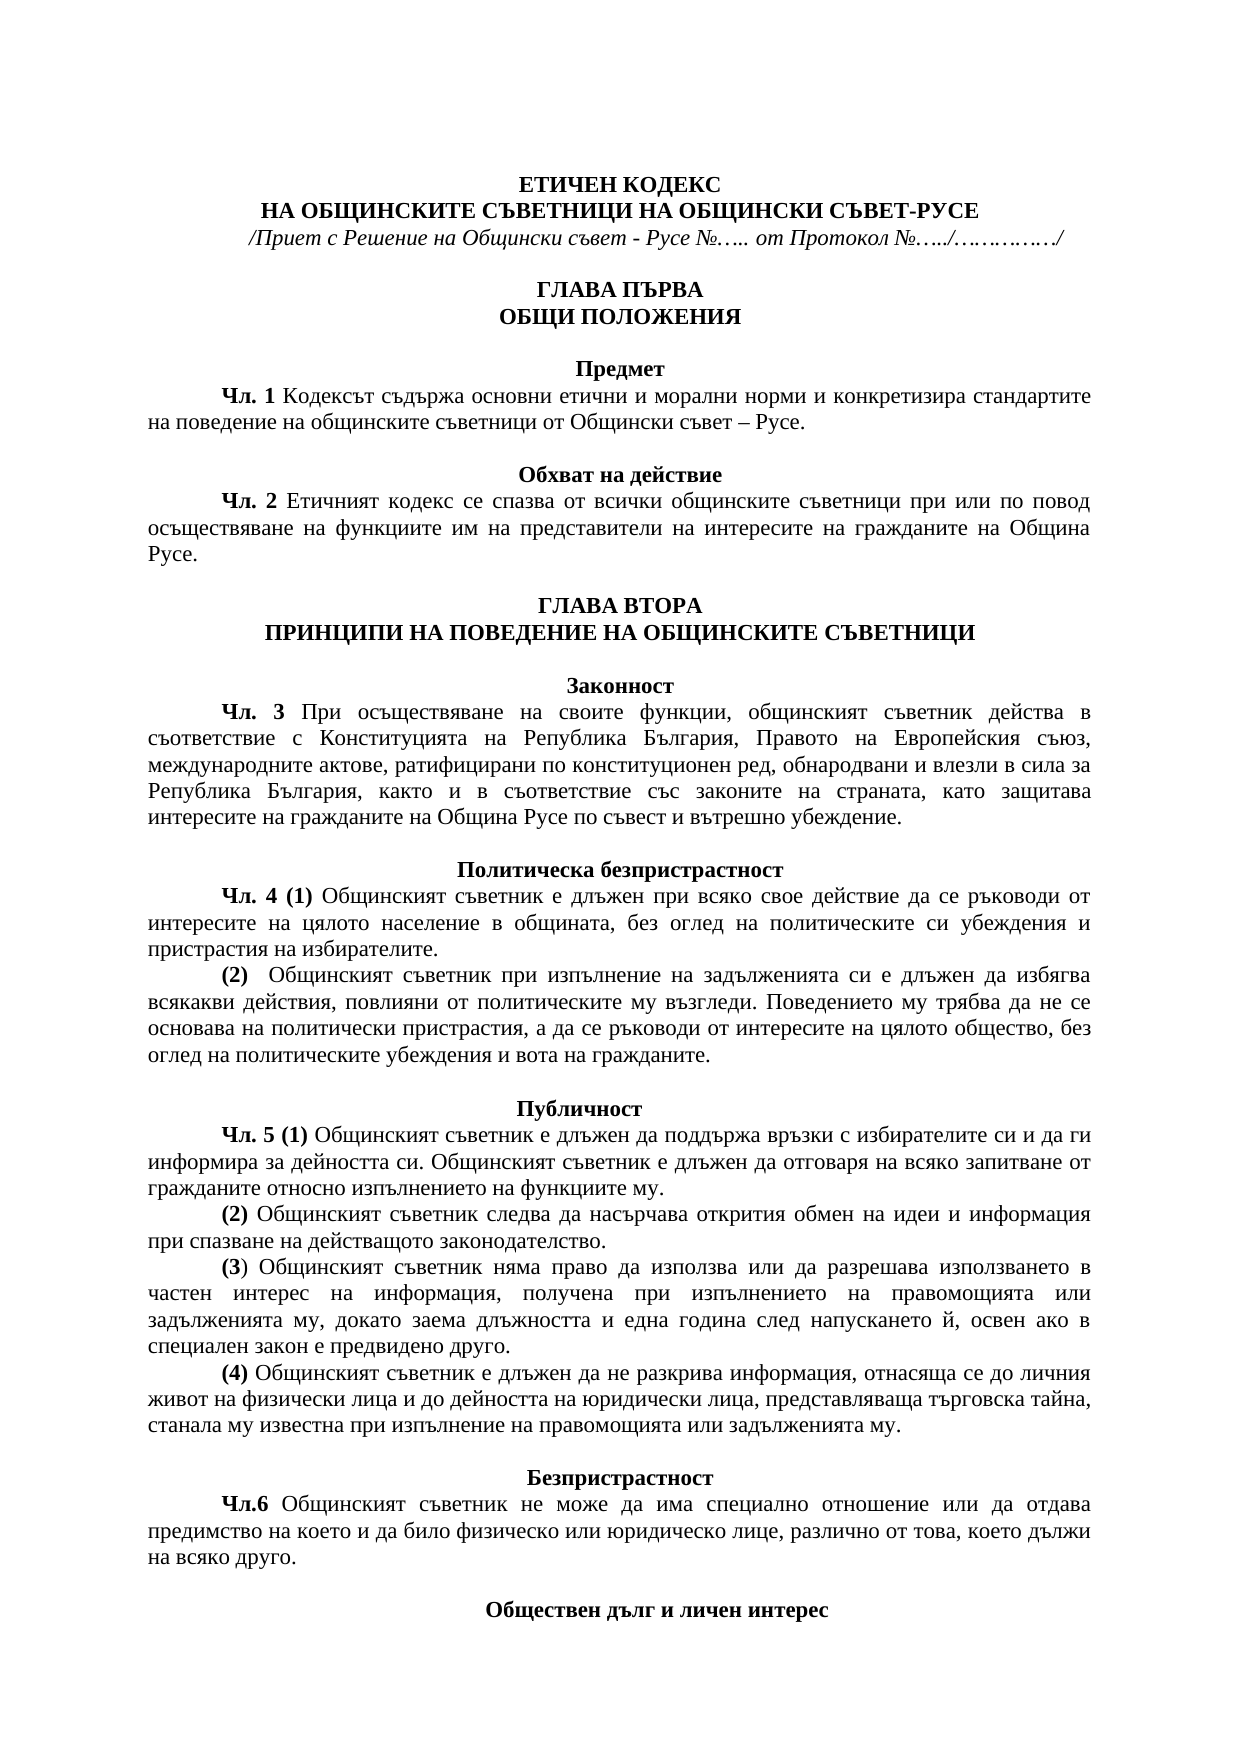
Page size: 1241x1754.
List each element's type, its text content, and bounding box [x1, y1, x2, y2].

text Политическа безпристрастност [148, 856, 1093, 882]
text Чл.6 Общинският съветник не може да има специално отношение или да отдава предимство на което и да било физическо или юридическо лице, различно от това, което дължи на всяко друго. [148, 1490, 1093, 1569]
text Предмет [148, 355, 1093, 382]
text (3) Общинският съветник няма право да използва или да разрешава използването в частен интерес на информация, получена при изпълнението на правомощията или задълженията му, докато заема длъжността и една година след напускането й, освен ако в специален закон е предвидено друго. [148, 1253, 1093, 1358]
text НА ОБЩИНСКИТЕ СЪВЕТНИЦИ НА ОБЩИНСКИ СЪВЕТ-РУСЕ [148, 197, 1093, 224]
text Чл. 5 (1) Общинският съветник е длъжен да поддържа връзки с избирателите си и да ги информира за дейността си. Общинският съветник е длъжен да отговаря на всяко запитване от гражданите относно изпълнението на функциите му. [148, 1121, 1093, 1200]
text Чл. 3 При осъществяване на своите функции, общинският съветник действа в съответствие с Конституцията на Република България, Правото на Европейския съюз, международните актове, ратифицирани по конституционен ред, обнародвани и влезли в сила за Република България, както и в съответствие със законите на страната, като защитава интересите на гражданите на Община Русе по съвест и вътрешно убеждение. [148, 698, 1093, 830]
text Чл. 2 Етичният кодекс се спазва от всички общинските съветници при или по повод осъществяване на функциите им на представители на интересите на гражданите на Община Русе. [148, 487, 1093, 566]
text (2) Общинският съветник следва да насърчава открития обмен на идеи и информация при спазване на действащото законодателство. [148, 1200, 1093, 1253]
text Законност [148, 672, 1093, 698]
text Обхват на действие [148, 461, 1093, 487]
text ГЛАВА ПЪРВА [148, 276, 1093, 303]
text ОБЩИ ПОЛОЖЕНИЯ [148, 303, 1093, 329]
text ГЛАВА ВТОРА [148, 593, 1093, 619]
text ЕТИЧЕН КОДЕКС [148, 171, 1093, 197]
text ПРИНЦИПИ НА ПОВЕДЕНИЕ НА ОБЩИНСКИТЕ СЪВЕТНИЦИ [148, 619, 1093, 645]
text Чл. 1 Кодексът съдържа основни етични и морални норми и конкретизира стандартите на поведение на общинските съветници от Общински съвет – Русе. [148, 382, 1093, 434]
text (2) Общинският съветник при изпълнение на задълженията си е длъжен да избягва всякакви действия, повлияни от политическите му възгледи. Поведението му трябва да не се основава на политически пристрастия, а да се ръководи от интересите на цялото общество, без оглед на политическите убеждения и вота на гражданите. [148, 962, 1093, 1069]
text Чл. 4 (1) Общинският съветник е длъжен при всяко свое действие да се ръководи от интересите на цялото население в общината, без оглед на политическите си убеждения и пристрастия на избирателите. [148, 882, 1093, 962]
text (4) Общинският съветник е длъжен да не разкрива информация, отнасяща се до личния живот на физически лица и до дейността на юридически лица, представляваща търговска тайна, станала му известна при изпълнение на правомощията или задълженията му. [148, 1358, 1093, 1438]
text /Приет с Решение на Общински съвет - Русе №….. от Протокол №…../……………/ [148, 224, 1093, 250]
text Публичност [148, 1095, 1093, 1121]
text Безпристрастност [148, 1464, 1093, 1490]
text Обществен дълг и личен интерес [148, 1596, 1093, 1622]
